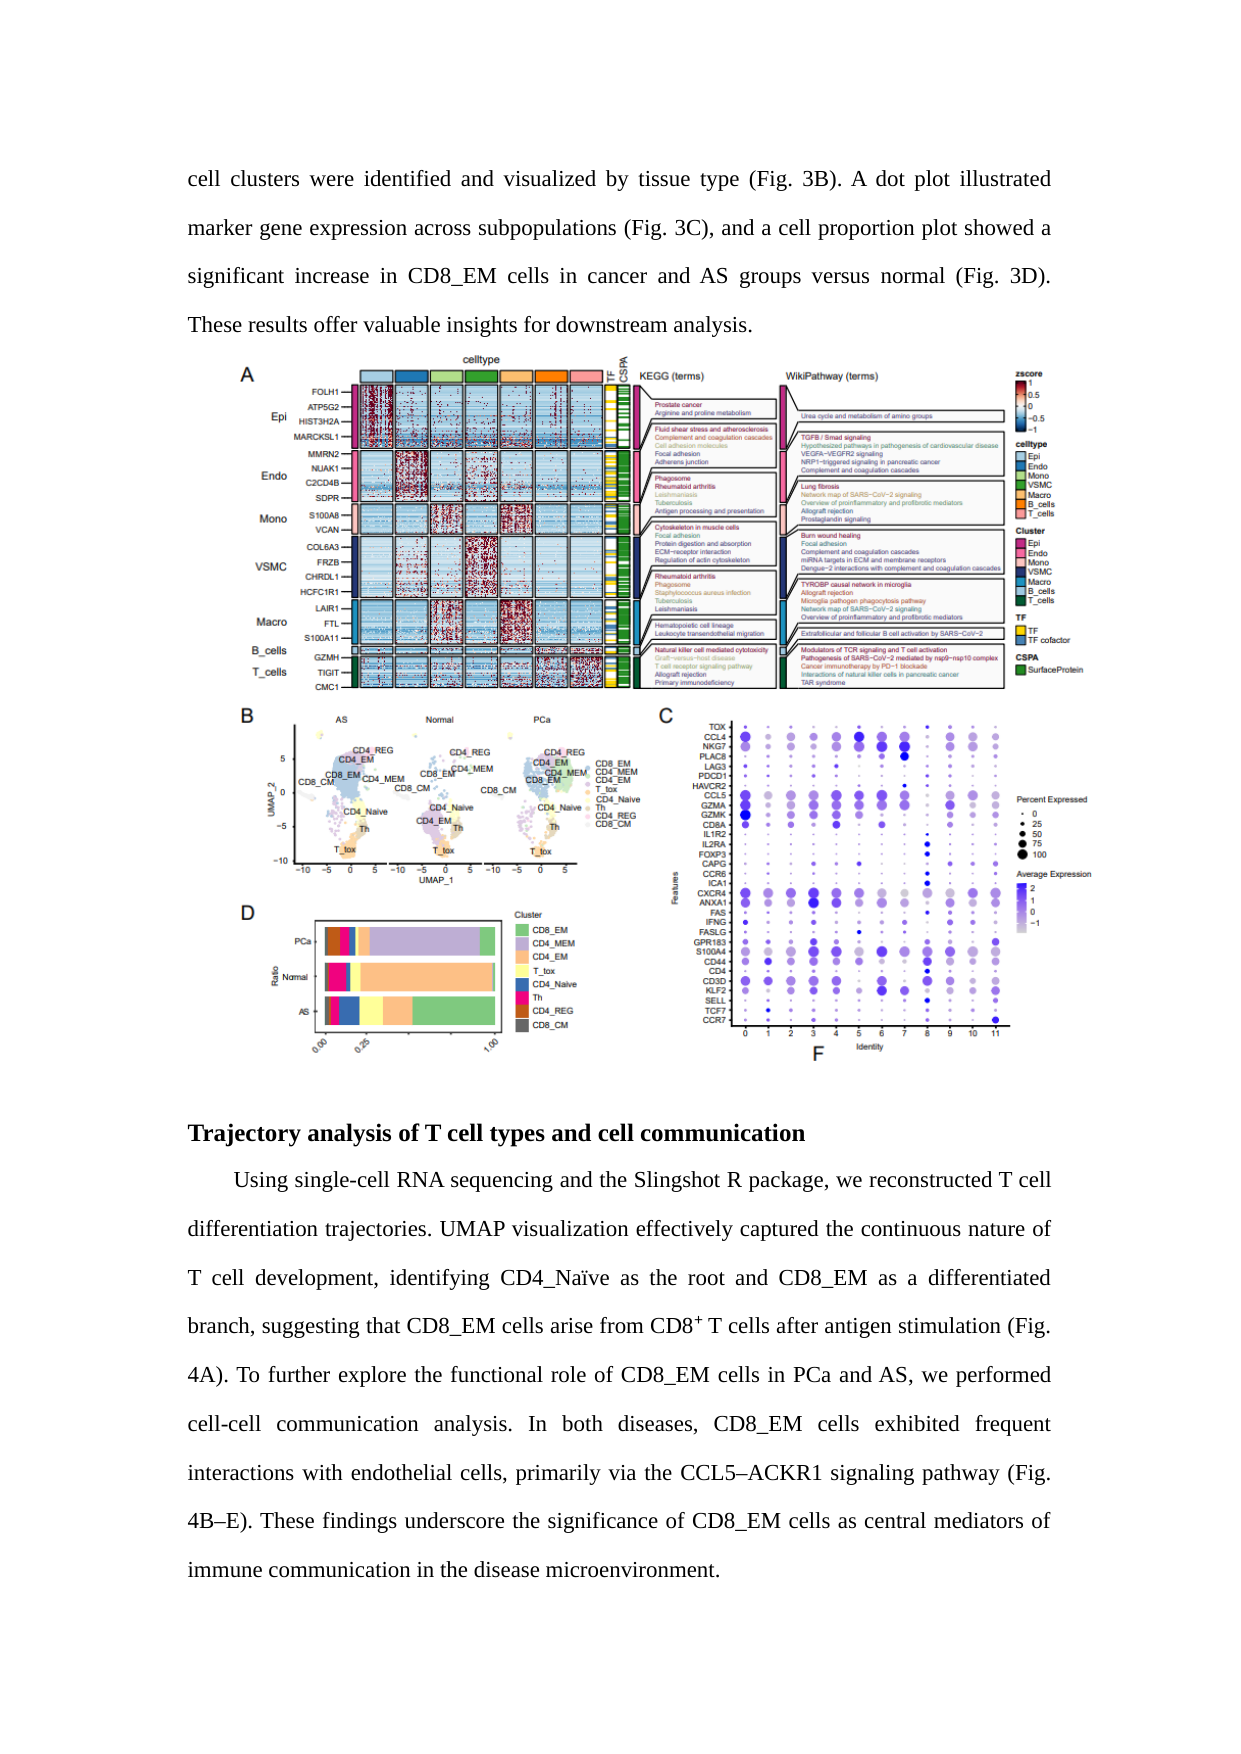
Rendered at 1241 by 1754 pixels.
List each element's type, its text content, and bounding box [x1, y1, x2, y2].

picture [233, 353, 1099, 1070]
text Using single-cell RNA sequencing and the Slingshot R package, we reconstructed T cell differentiation trajectories. UMAP visualization effectively captured the continuous nature of T cell development, identifying CD4_Naïve as the root and CD8_EM as a differentiated branch, suggesting that CD8_EM cells arise from CD8⁺ T cells after antigen stimulation (Fig. 4A). To further explore the functional role of CD8_EM cells in PCa and AS, we performed cell-cell communication analysis. In both diseases, CD8_EM cells exhibited frequent interactions with endothelial cells, primarily via the CCL5–ACKR1 signaling pathway (Fig. 4B–E). These findings underscore the significance of CD8_EM cells as central mediators of immune communication in the disease microenvironment. [187, 1163, 1053, 1586]
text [187, 162, 1053, 341]
text Trajectory analysis of T cell types and cell communication [187, 1116, 1053, 1149]
